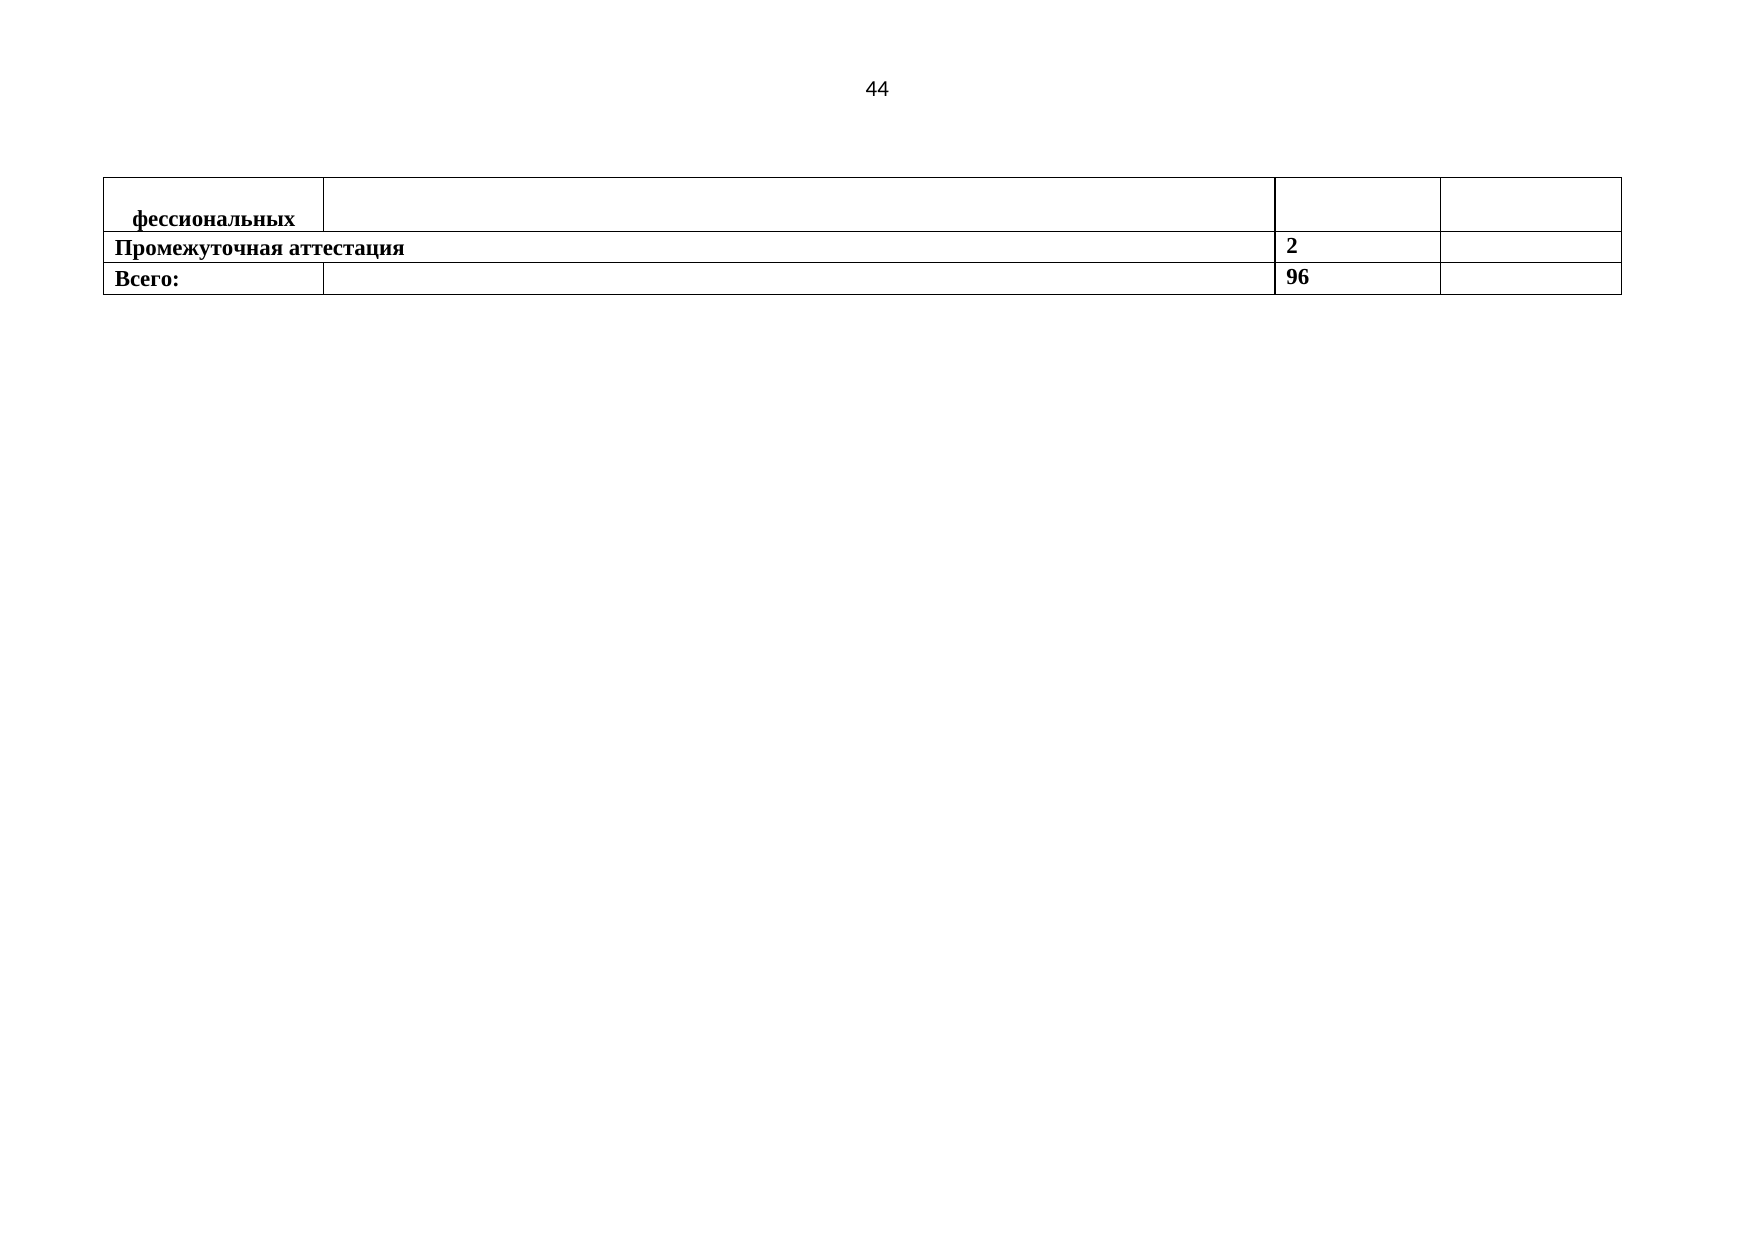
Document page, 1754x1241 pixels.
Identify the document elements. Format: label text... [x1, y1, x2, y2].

table_cell [1441, 232, 1621, 262]
table_cell [1441, 263, 1621, 293]
table_cell 2 [1276, 232, 1440, 262]
table_cell [324, 263, 1274, 293]
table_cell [324, 178, 1274, 231]
table_cell 96 [1276, 263, 1440, 293]
table_cell 4 [1276, 178, 1440, 231]
table_cell Промежуточная аттестация [104, 232, 1274, 262]
table_cell Всего: [104, 263, 323, 293]
